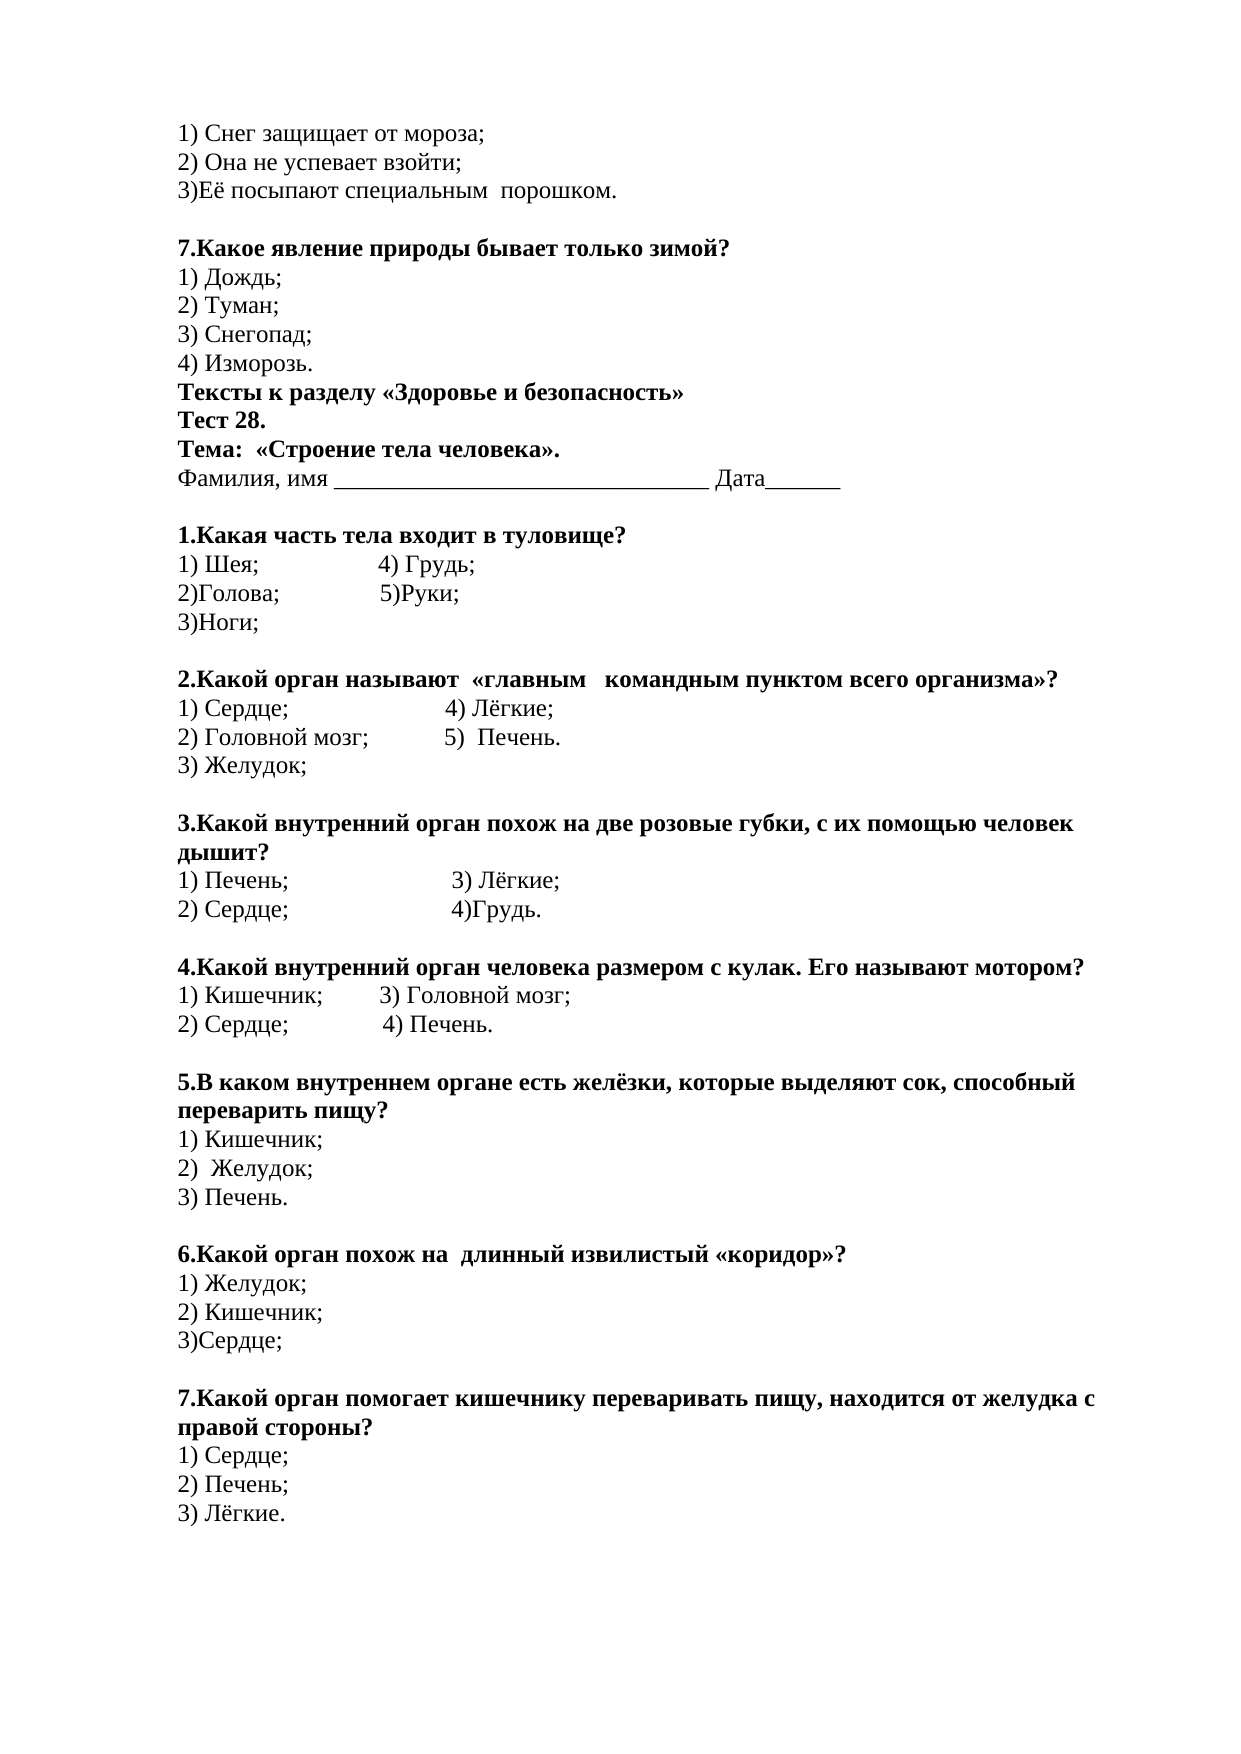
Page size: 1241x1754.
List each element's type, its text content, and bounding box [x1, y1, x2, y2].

text 3)Её посыпают специальным порошком. [177, 176, 1152, 204]
text 5.В каком внутреннем органе есть желёзки, которые выделяют сок, способный переварить пищу? [177, 1067, 1152, 1124]
text Тема: «Строение тела человека». [177, 434, 1152, 463]
text 3.Какой внутренний орган похож на две розовые губки, с их помощью человек дышит? [177, 808, 1152, 866]
text 2) Желудок; [177, 1153, 1152, 1182]
text Тексты к разделу «Здоровье и безопасность» [177, 377, 1152, 406]
text 4.Какой внутренний орган человека размером с кулак. Его называют мотором? [177, 952, 1152, 981]
text 1) Сердце; 4) Лёгкие; [177, 693, 1152, 722]
text 1) Шея; 4) Грудь; [177, 549, 1152, 578]
text Тест 28. [177, 406, 1152, 434]
text 4) Изморозь. [177, 348, 1152, 377]
text 6.Какой орган похож на длинный извилистый «коридор»? [177, 1239, 1152, 1268]
text 3) Желудок; [177, 751, 1152, 779]
text 2) Головной мозг; 5) Печень. [177, 722, 1152, 751]
text 2) Печень; [177, 1469, 1152, 1498]
text 1) Сердце; [177, 1441, 1152, 1469]
text 3) Лёгкие. [177, 1498, 1152, 1527]
text 2) Сердце; 4)Грудь. [177, 894, 1152, 923]
text 1) Дождь; [177, 262, 1152, 291]
text 1) Кишечник; 3) Головной мозг; [177, 981, 1152, 1009]
text 1) Кишечник; [177, 1124, 1152, 1153]
text 2.Какой орган называют «главным командным пунктом всего организма»? [177, 664, 1152, 693]
text 1) Печень; 3) Лёгкие; [177, 866, 1152, 894]
text 1) Желудок; [177, 1268, 1152, 1297]
text 2)Голова; 5)Руки; [177, 578, 1152, 607]
text 1.Какая часть тела входит в туловище? [177, 521, 1152, 549]
text 3)Сердце; [177, 1326, 1152, 1354]
text 2) Сердце; 4) Печень. [177, 1009, 1152, 1038]
text 3)Ноги; [177, 607, 1152, 636]
text 7.Какое явление природы бывает только зимой? [177, 233, 1152, 262]
text 2) Она не успевает взойти; [177, 147, 1152, 176]
text 7.Какой орган помогает кишечнику переваривать пищу, находится от желудка с правой стороны? [177, 1383, 1152, 1441]
text 2) Кишечник; [177, 1297, 1152, 1326]
text 3) Снегопад; [177, 319, 1152, 348]
text 3) Печень. [177, 1182, 1152, 1211]
text Фамилия, имя ______________________________ Дата______ [177, 463, 1152, 492]
text 1) Снег защищает от мороза; [177, 118, 1152, 147]
text 2) Туман; [177, 291, 1152, 319]
